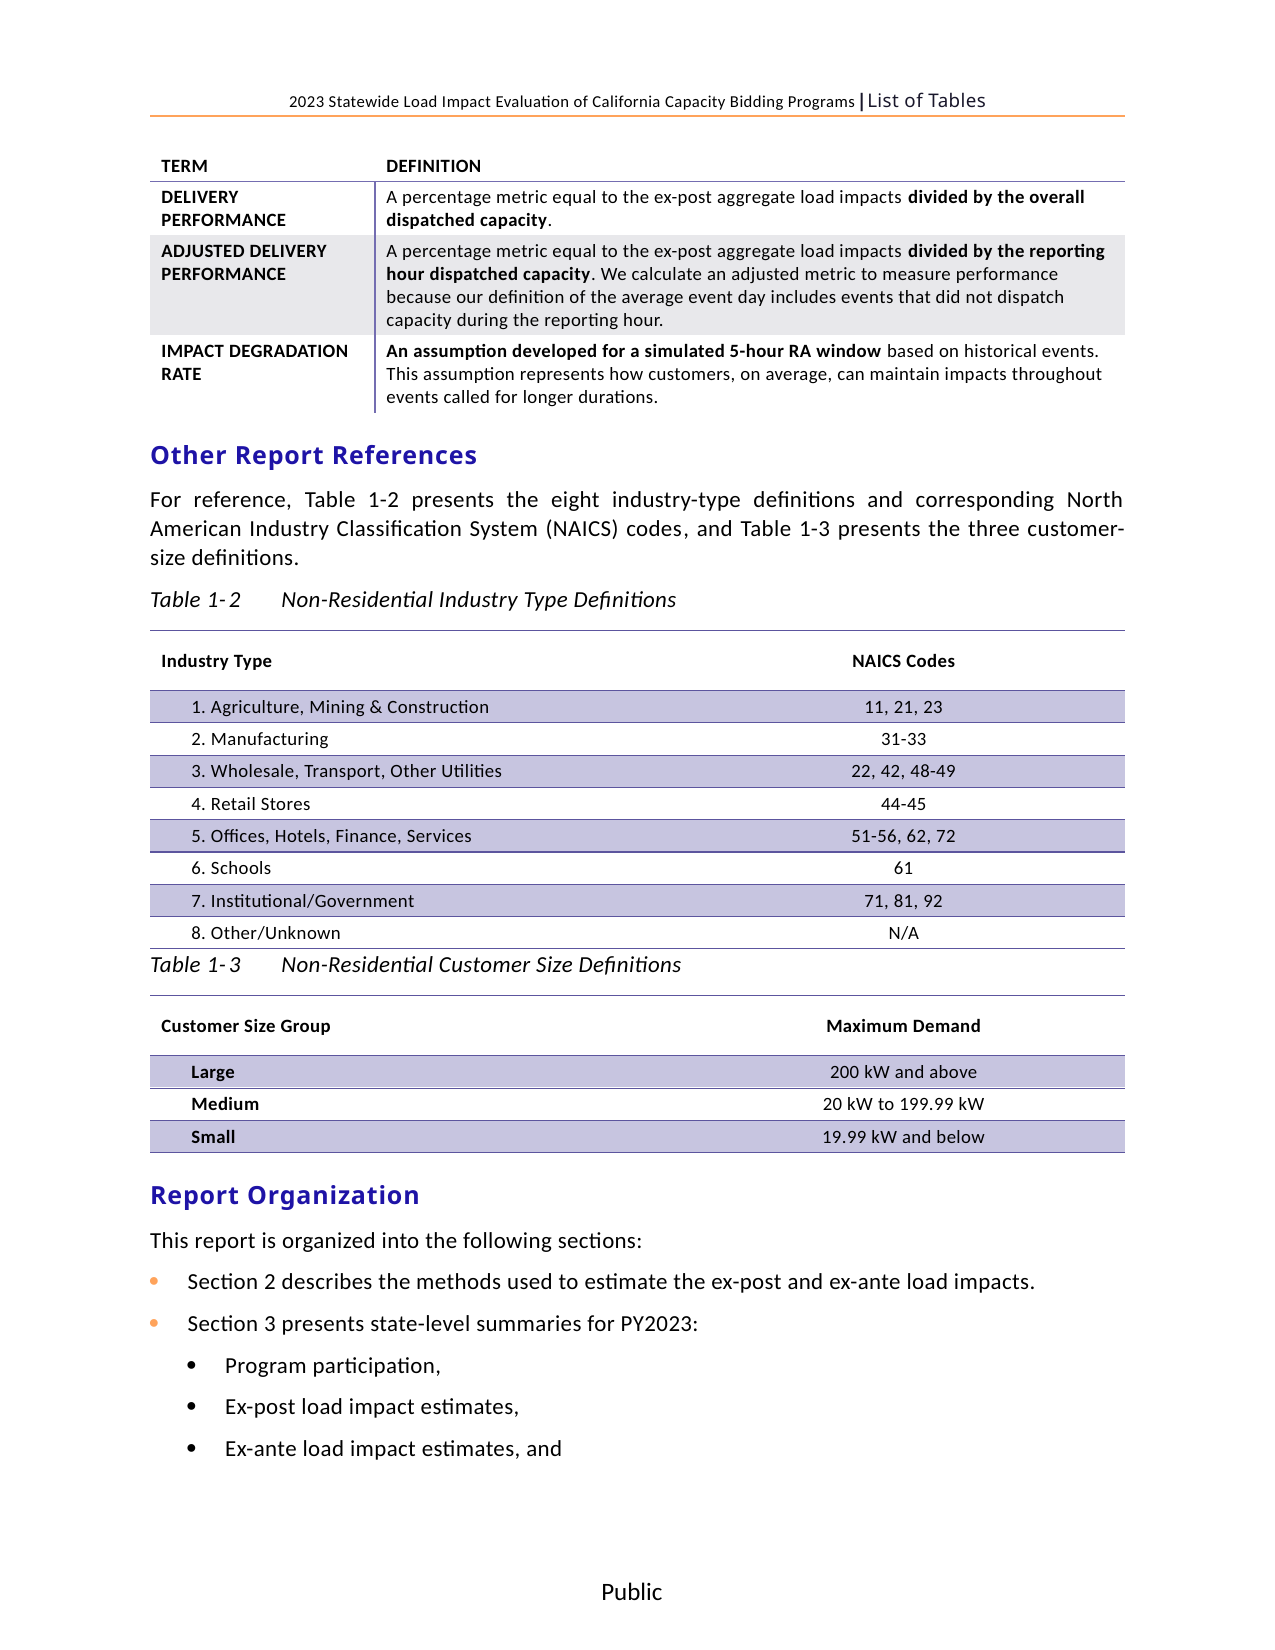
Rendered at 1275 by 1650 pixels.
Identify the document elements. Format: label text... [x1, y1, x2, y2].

table_header Customer Size Group [150, 996, 682, 1055]
table_cell Small [150, 1121, 682, 1152]
table_cell 7. Institutional/Government [150, 885, 682, 916]
table_cell 71, 81, 92 [682, 885, 1125, 916]
table_cell 6. Schools [150, 853, 682, 884]
list Ex-ante load impact estimates, and [187, 1433, 1125, 1462]
table_cell Adjusted Delivery Performance [150, 235, 374, 335]
table_cell 2. Manufacturing [150, 723, 682, 754]
table_cell 44-45 [682, 788, 1125, 819]
text Table 1-3 Non-Residential Customer Size Definitions [150, 949, 1125, 978]
text This report is organized into the following sections: [150, 1224, 1125, 1254]
table_cell 19.99 kW and below [682, 1121, 1125, 1152]
table_cell A percentage metric equal to the ex-post aggregate load impacts divided by the reporting hour dispatched capacity. We calculate an adjusted metric to measure performance because our definition of the average event day includes events that did not dispatch capacity during the reporting hour. [376, 235, 1125, 335]
table_cell 5. Offices, Hotels, Finance, Services [150, 820, 682, 851]
table_cell 11, 21, 23 [682, 691, 1125, 722]
table_header Industry Type [150, 631, 682, 690]
list Ex-post load impact estimates, [187, 1391, 1125, 1420]
table_cell 22, 42, 48-49 [682, 756, 1125, 787]
table_cell 61 [682, 853, 1125, 884]
table_cell N/A [682, 917, 1125, 948]
subtitle Other Report References [150, 437, 1125, 472]
table_cell 20 kW to 199.99 kW [682, 1089, 1125, 1120]
table_cell 8. Other/Unknown [150, 917, 682, 948]
table_header Maximum Demand [682, 996, 1125, 1055]
table_cell Large [150, 1056, 682, 1087]
table_cell 4. Retail Stores [150, 788, 682, 819]
subtitle Report Organization [150, 1178, 1125, 1212]
text For reference, Table 1-2 presents the eight industry-type definitions and corresponding North American Industry Classification System (NAICS) codes, and Table 1-3 presents the three customer-size definitions. [150, 484, 1125, 572]
table_header NAICS Codes [682, 631, 1125, 690]
table_header Term [150, 150, 375, 181]
table_cell DeliverY Performance [150, 182, 374, 235]
table_cell Medium [150, 1089, 682, 1120]
text Table 1-2 Non-Residential Industry Type Definitions [150, 584, 1125, 613]
table_cell 1. Agriculture, Mining & Construction [150, 691, 682, 722]
table_cell An assumption developed for a simulated 5-hour RA window based on historical events. This assumption represents how customers, on average, can maintain impacts throughout events called for longer durations. [376, 335, 1125, 412]
table_cell 31-33 [682, 723, 1125, 754]
table_cell A percentage metric equal to the ex-post aggregate load impacts divided by the overall dispatched capacity. [376, 182, 1125, 235]
list Section 2 describes the methods used to estimate the ex-post and ex-ante load impacts. [150, 1266, 1125, 1295]
table_header Definition [375, 150, 1125, 181]
table_cell 200 kW and above [682, 1056, 1125, 1087]
table_cell 3. Wholesale, Transport, Other Utilities [150, 756, 682, 787]
list Program participation, [187, 1349, 1125, 1379]
table_cell 51-56, 62, 72 [682, 820, 1125, 851]
table_cell Impact Degradation Rate [150, 335, 374, 412]
list Section 3 presents state-level summaries for PY2023: [150, 1308, 1125, 1337]
